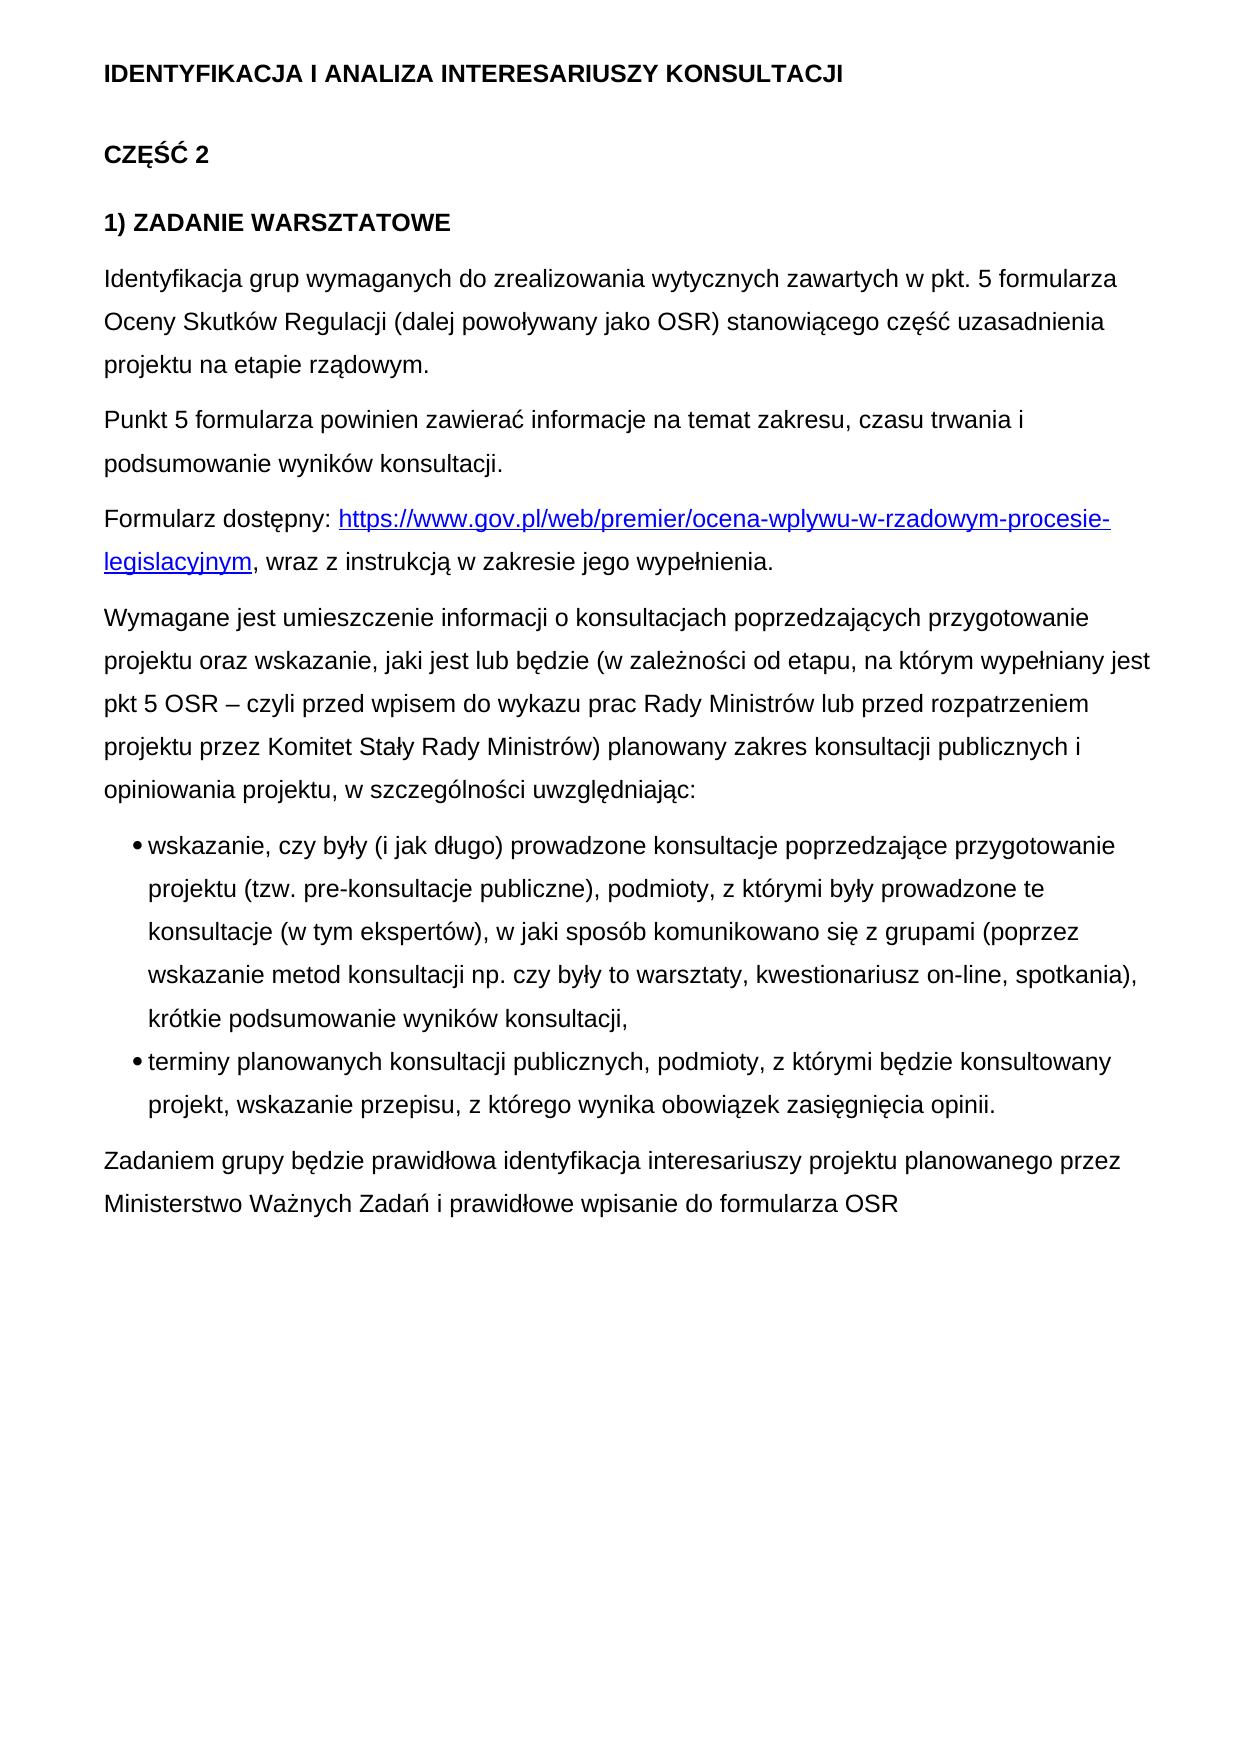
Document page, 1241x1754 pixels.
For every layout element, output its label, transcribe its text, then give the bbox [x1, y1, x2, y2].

text Formularz dostępny: https://www.gov.pl/web/premier/ocena-wplywu-w-rzadowym-procesie-legislacyjnym, wraz z instrukcją w zakresie jego wypełnienia. [103, 504, 1152, 576]
text CZĘŚĆ 2 [103, 140, 1152, 168]
list wskazanie, czy były (i jak długo) prowadzone konsultacje poprzedzające przygotowanie projektu (tzw. pre-konsultacje publiczne), podmioty, z którymi były prowadzone te konsultacje (w tym ekspertów), w jaki sposób komunikowano się z grupami (poprzez wskazanie metod konsultacji np. czy były to warsztaty, kwestionariusz on-line, spotkania), krótkie podsumowanie wyników konsultacji, [133, 831, 1152, 1032]
text Punkt 5 formularza powinien zawierać informacje na temat zakresu, czasu trwania i podsumowanie wyników konsultacji. [103, 405, 1152, 477]
text Identyfikacja grup wymaganych do zrealizowania wytycznych zawartych w pkt. 5 formularza Oceny Skutków Regulacji (dalej powoływany jako OSR) stanowiącego część uzasadnienia projektu na etapie rządowym. [103, 263, 1152, 378]
text Zadaniem grupy będzie prawidłowa identyfikacja interesariuszy projektu planowanego przez Ministerstwo Ważnych Zadań i prawidłowe wpisanie do formularza OSR [103, 1146, 1152, 1217]
text Wymagane jest umieszczenie informacji o konsultacjach poprzedzających przygotowanie projektu oraz wskazanie, jaki jest lub będzie (w zależności od etapu, na którym wypełniany jest pkt 5 OSR – czyli przed wpisem do wykazu prac Rady Ministrów lub przed rozpatrzeniem projektu przez Komitet Stały Rady Ministrów) planowany zakres konsultacji publicznych i opiniowania projektu, w szczególności uwzględniając: [103, 603, 1152, 804]
text IDENTYFIKACJA I ANALIZA INTERESARIUSZY KONSULTACJI [103, 59, 1152, 88]
list terminy planowanych konsultacji publicznych, podmioty, z którymi będzie konsultowany projekt, wskazanie przepisu, z którego wynika obowiązek zasięgnięcia opinii. [133, 1047, 1152, 1119]
list ZADANIE WARSZTATOWE [103, 208, 1152, 237]
